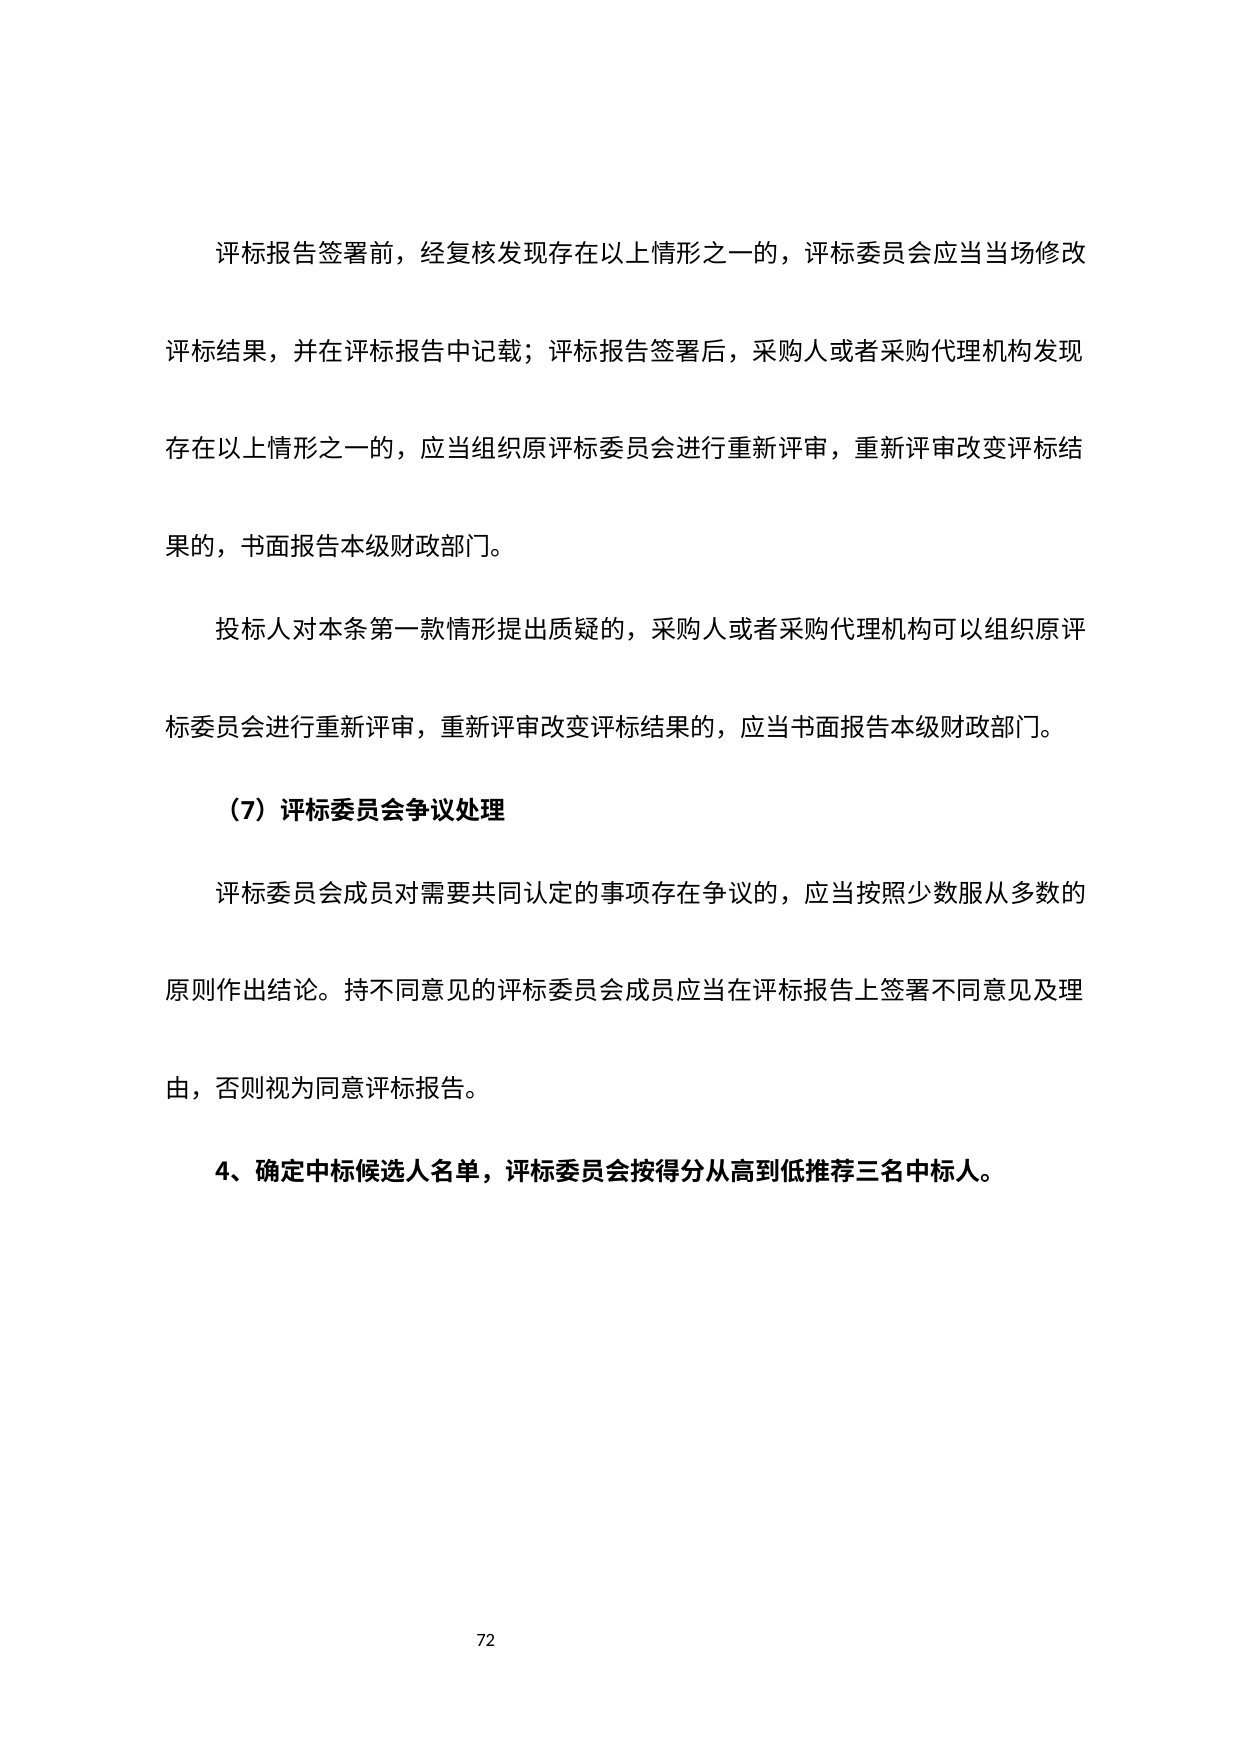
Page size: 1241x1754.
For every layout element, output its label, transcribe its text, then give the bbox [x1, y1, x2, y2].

text 投标人对本条第一款情形提出质疑的，采购人或者采购代理机构可以组织原评标委员会进行重新评审，重新评审改变评标结果的，应当书面报告本级财政部门。 [165, 595, 1087, 758]
text （7）评标委员会争议处理 [165, 776, 1087, 841]
text 4、确定中标候选人名单，评标委员会按得分从高到低推荐三名中标人。 [165, 1137, 1087, 1202]
text 评标报告签署前，经复核发现存在以上情形之一的，评标委员会应当当场修改评标结果，并在评标报告中记载；评标报告签署后，采购人或者采购代理机构发现存在以上情形之一的，应当组织原评标委员会进行重新评审，重新评审改变评标结果的，书面报告本级财政部门。 [165, 219, 1087, 577]
text 评标委员会成员对需要共同认定的事项存在争议的，应当按照少数服从多数的原则作出结论。持不同意见的评标委员会成员应当在评标报告上签署不同意见及理由，否则视为同意评标报告。 [165, 859, 1087, 1119]
